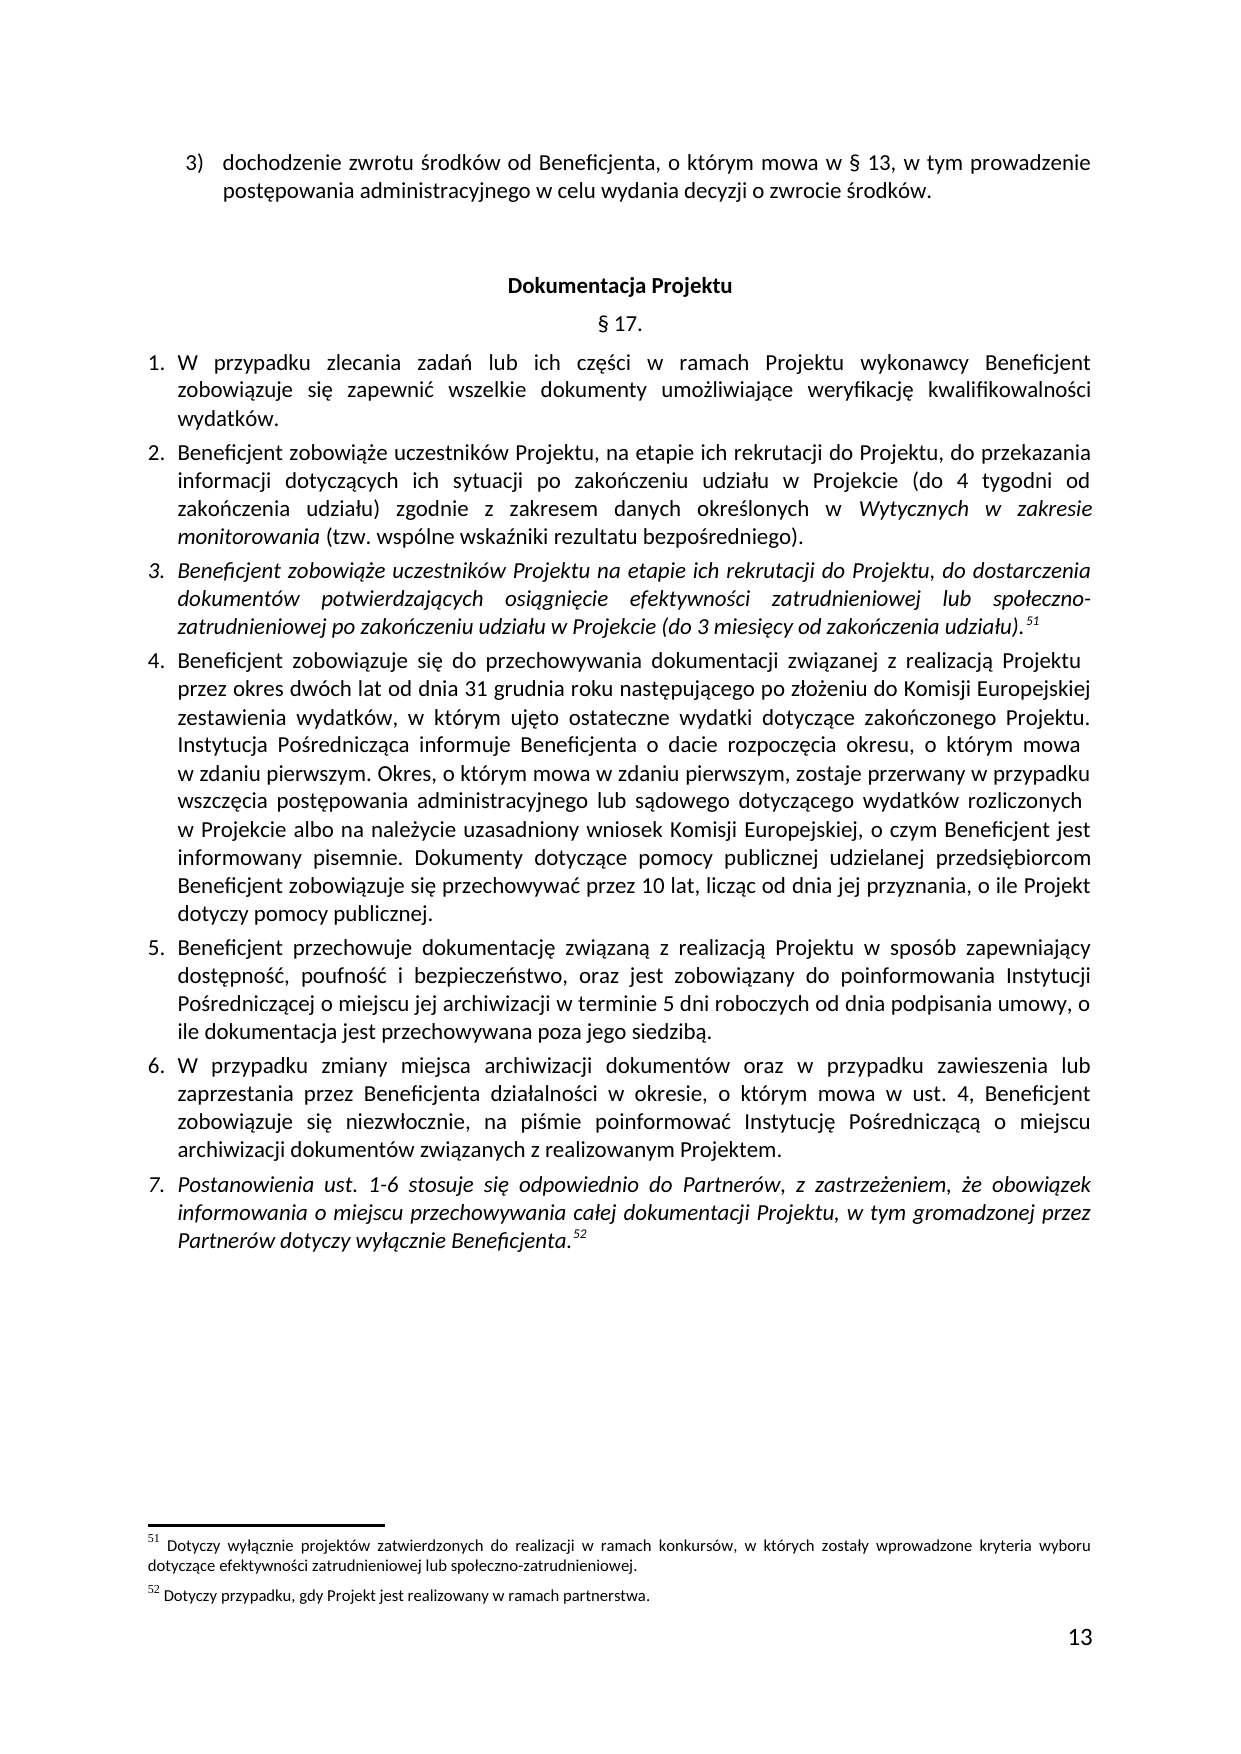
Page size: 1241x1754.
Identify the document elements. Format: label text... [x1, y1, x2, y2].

list Beneficjent zobowiązuje się do przechowywania dokumentacji związanej z realizacją Projektu przez okres dwóch lat od dnia 31 grudnia roku następującego po złożeniu do Komisji Europejskiej zestawienia wydatków, w którym ujęto ostateczne wydatki dotyczące zakończonego Projektu. Instytucja Pośrednicząca informuje Beneficjenta o dacie rozpoczęcia okresu, o którym mowa w zdaniu pierwszym. Okres, o którym mowa w zdaniu pierwszym, zostaje przerwany w przypadku wszczęcia postępowania administracyjnego lub sądowego dotyczącego wydatków rozliczonych w Projekcie albo na należycie uzasadniony wniosek Komisji Europejskiej, o czym Beneficjent jest informowany pisemnie. Dokumenty dotyczące pomocy publicznej udzielanej przedsiębiorcom Beneficjent zobowiązuje się przechowywać przez 10 lat, licząc od dnia jej przyznania, o ile Projekt dotyczy pomocy publicznej. [148, 647, 1092, 927]
list W przypadku zmiany miejsca archiwizacji dokumentów oraz w przypadku zawieszenia lub zaprzestania przez Beneficjenta działalności w okresie, o którym mowa w ust. 4, Beneficjent zobowiązuje się niezwłocznie, na piśmie poinformować Instytucję Pośredniczącą o miejscu archiwizacji dokumentów związanych z realizowanym Projektem. [148, 1051, 1092, 1163]
list Beneficjent zobowiąże uczestników Projektu, na etapie ich rekrutacji do Projektu, do przekazania informacji dotyczących ich sytuacji po zakończeniu udziału w Projekcie (do 4 tygodni od zakończenia udziału) zgodnie z zakresem danych określonych w Wytycznych w zakresie monitorowania (tzw. wspólne wskaźniki rezultatu bezpośredniego). [148, 438, 1092, 550]
text § 17. [148, 309, 1092, 337]
list dochodzenie zwrotu środków od Beneficjenta, o którym mowa w § 13, w tym prowadzenie postępowania administracyjnego w celu wydania decyzji o zwrocie środków. [185, 148, 1092, 204]
list Beneficjent zobowiąże uczestników Projektu na etapie ich rekrutacji do Projektu, do dostarczenia dokumentów potwierdzających osiągnięcie efektywności zatrudnieniowej lub społeczno-zatrudnieniowej po zakończeniu udziału w Projekcie (do 3 miesięcy od zakończenia udziału). [148, 556, 1092, 640]
list Postanowienia ust. 1-6 stosuje się odpowiednio do Partnerów, z zastrzeżeniem, że obowiązek informowania o miejscu przechowywania całej dokumentacji Projektu, w tym gromadzonej przez Partnerów dotyczy wyłącznie Beneficjenta. [148, 1170, 1092, 1254]
list Beneficjent przechowuje dokumentację związaną z realizacją Projektu w sposób zapewniający dostępność, poufność i bezpieczeństwo, oraz jest zobowiązany do poinformowania Instytucji Pośredniczącej o miejscu jej archiwizacji w terminie 5 dni roboczych od dnia podpisania umowy, o ile dokumentacja jest przechowywana poza jego siedzibą. [148, 933, 1092, 1045]
text Dokumentacja Projektu [148, 271, 1092, 299]
list W przypadku zlecania zadań lub ich części w ramach Projektu wykonawcy Beneficjent zobowiązuje się zapewnić wszelkie dokumenty umożliwiające weryfikację kwalifikowalności wydatków. [148, 348, 1092, 432]
